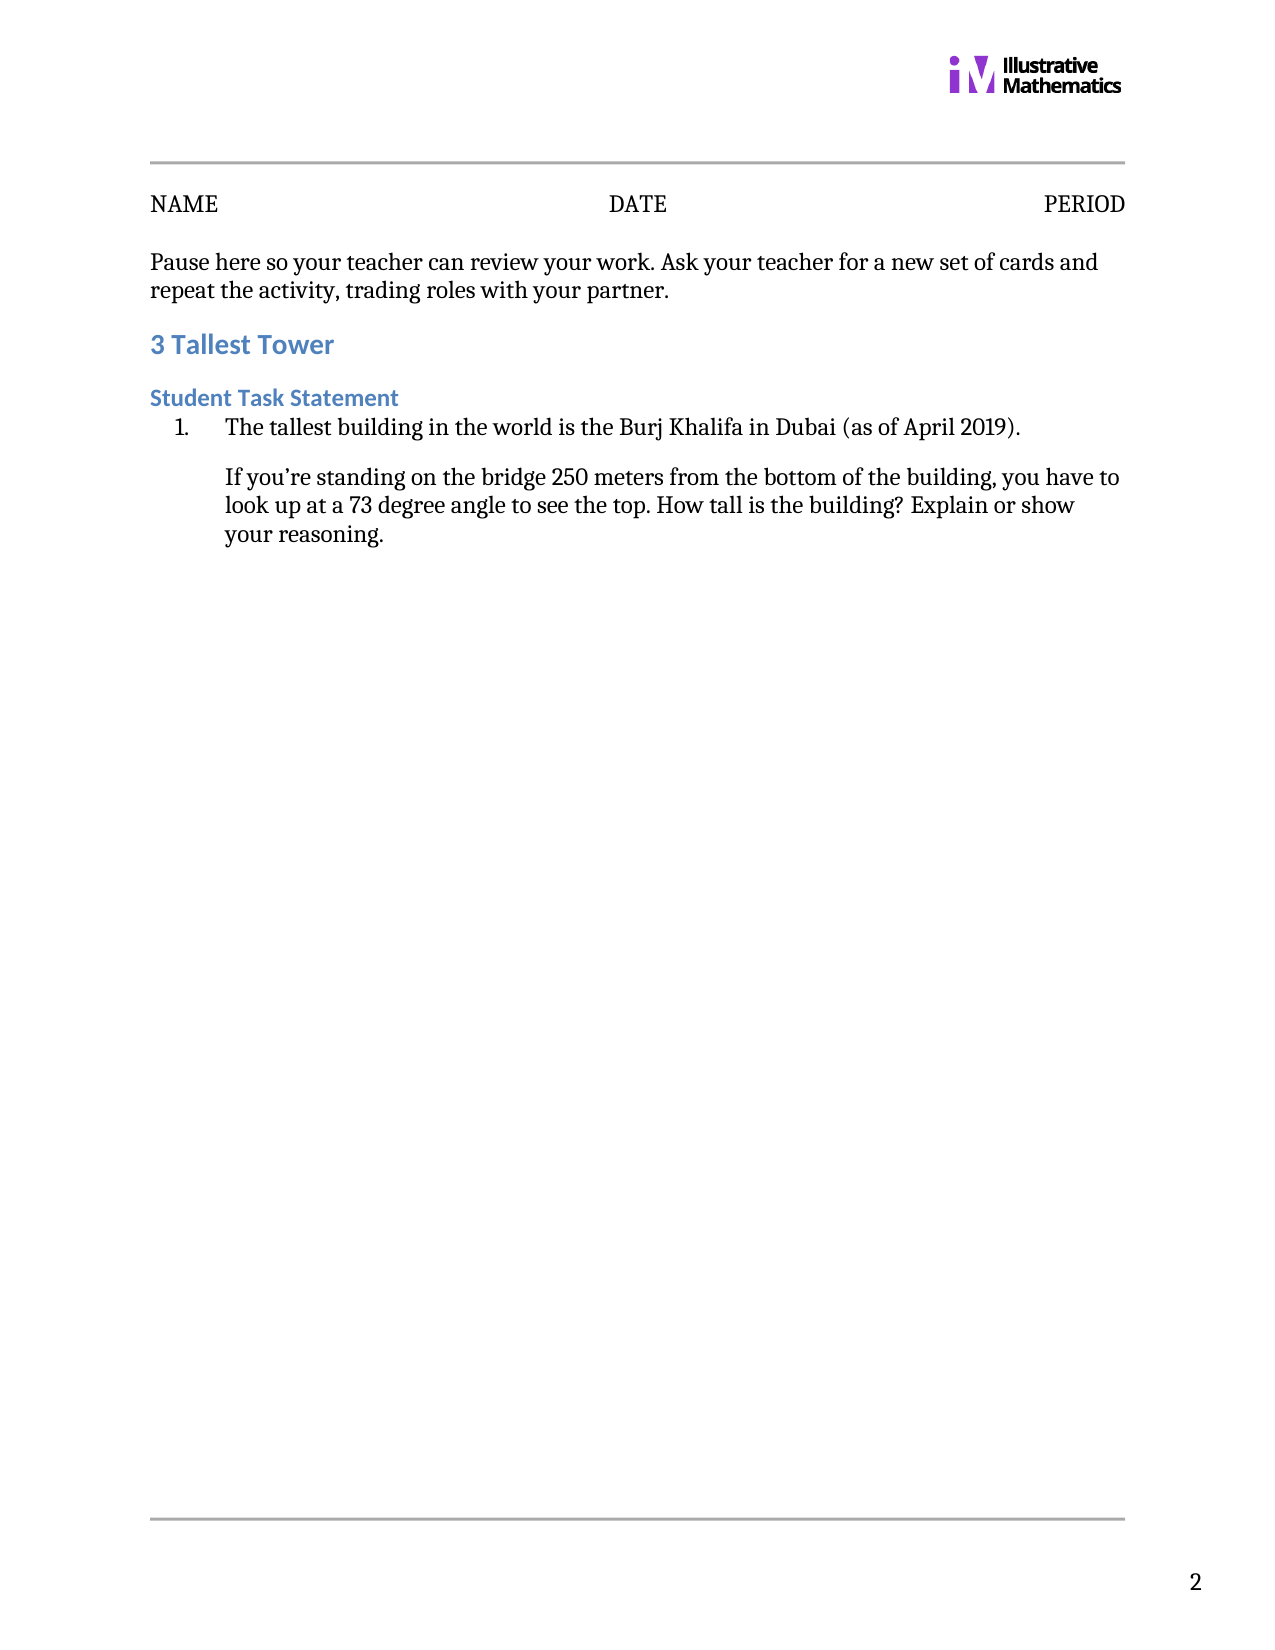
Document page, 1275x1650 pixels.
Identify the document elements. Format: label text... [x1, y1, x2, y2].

text Pause here so your teacher can review your work. Ask your teacher for a new set of cards and repeat the activity, trading roles with your partner. [150, 247, 1125, 305]
subtitle 3 Tallest Tower [150, 326, 1125, 361]
subtitle Student Task Statement [150, 382, 1125, 413]
list If you’re standing on the bridge 250 meters from the bottom of the building, you have to look up at a 73 degree angle to see the top. How tall is the building? Explain or show your reasoning. [175, 462, 1125, 549]
picture [949, 55, 1121, 93]
list The tallest building in the world is the Burj Khalifa in Dubai (as of April 2019). [175, 413, 1125, 442]
